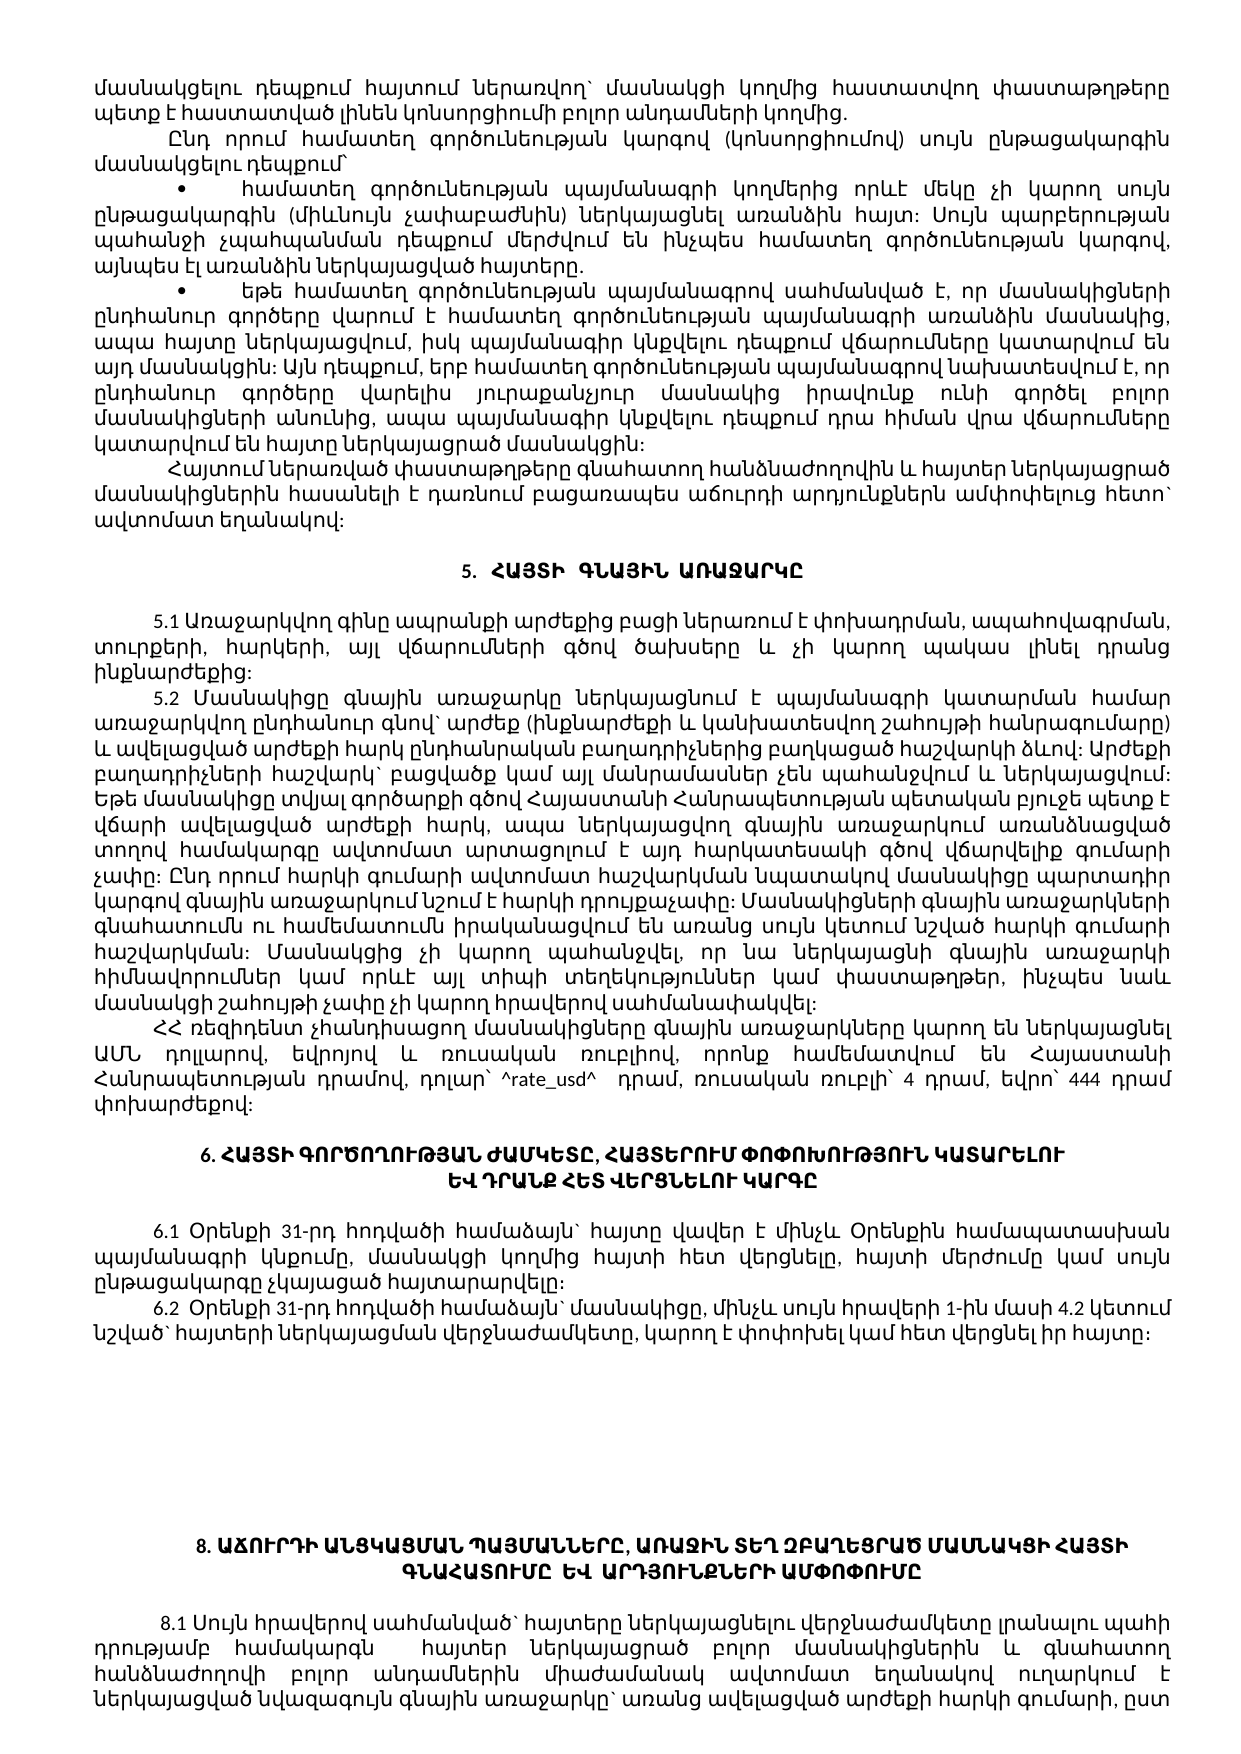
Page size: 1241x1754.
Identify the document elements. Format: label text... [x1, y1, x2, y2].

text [94, 1610, 1171, 1712]
text Հայտում ներառված փաստաթղթերը գնահատող հանձնաժողովին և հայտեր ներկայացրած մասնակիցներին հասանելի է դառնում բացառապես աճուրդի արդյունքներն ամփոփելուց հետո` ավտոմատ եղանակով: [94, 456, 1171, 532]
text ԵՎ ԴՐԱՆՔ ՀԵՏ ՎԵՐՑՆԵԼՈՒ ԿԱՐԳԸ [94, 1168, 1171, 1193]
text 6. ՀԱՅՏԻ ԳՈՐԾՈՂՈՒԹՅԱՆ ԺԱՄԿԵՏԸ, ՀԱՅՏԵՐՈՒՄ ՓՈՓՈԽՈՒԹՅՈՒՆ ԿԱՏԱՐԵԼՈՒ [94, 1142, 1171, 1168]
text Ընդ որում համատեղ գործունեության կարգով (կոնսորցիումով) սույն ընթացակարգին մասնակցելու դեպքում՝ [94, 126, 1171, 177]
list եթե համատեղ գործունեության պայմանագրով սահմանված է, որ մասնակիցների ընդհանուր գործերը վարում է համատեղ գործունեության պայմանագրի առանձին մասնակից, ապա հայտը ներկայացվում, իսկ պայմանագիր կնքվելու դեպքում վճարումները կատարվում են այդ մասնակցին: Այն դեպքում, երբ համատեղ գործունեության պայմանագրով նախատեսվում է, որ ընդհանուր գործերը վարելիս յուրաքանչյուր մասնակից իրավունք ունի գործել բոլոր մասնակիցների անունից, ապա պայմանագիր կնքվելու դեպքում դրա հիման վրա վճարումները կատարվում են հայտը ներկայացրած մասնակցին: [94, 278, 1171, 456]
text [94, 75, 1171, 126]
list համատեղ գործունեության պայմանագրի կողմերից որևէ մեկը չի կարող սույն ընթացակարգին (միևնույն չափաբաժնին) ներկայացնել առանձին հայտ: Սույն պարբերության պահանջի չպահպանման դեպքում մերժվում են ինչպես համատեղ գործունեության կարգով, այնպես էլ առանձին ներկայացված հայտերը. [94, 177, 1171, 278]
text 8. ԱՃՈՒՐԴԻ ԱՆՑԿԱՑՄԱՆ ՊԱՅՄԱՆՆԵՐԸ, ԱՌԱՋԻՆ ՏԵՂ ԶԲԱՂԵՑՐԱԾ ՄԱՍՆԱԿՑԻ ՀԱՅՏԻ [94, 1534, 1171, 1559]
text 5.1 Առաջարկվող գինը ապրանքի արժեքից բացի ներառում է փոխադրման, ապահովագրման, տուրքերի, հարկերի, այլ վճարումների գծով ծախսերը և չի կարող պակաս լինել դրանց ինքնարժեքից: [94, 609, 1171, 685]
text ԳՆԱՀԱՏՈՒՄԸ ԵՎ ԱՐԴՅՈՒՆՔՆԵՐԻ ԱՄՓՈՓՈՒՄԸ [94, 1559, 1171, 1584]
text ՀՀ ռեզիդենտ չհանդիսացող մասնակիցները գնային առաջարկները կարող են ներկայացնել ԱՄՆ դոլլարով, եվրոյով և ռուսական ռուբլիով, որոնք համեմատվում են Հայաստանի Հանրապետության դրամով, դոլար՝ ^rate_usd^ դրամ, ռուսական ռուբլի՝ 4 դրամ, եվրո՝ 444 դրամ փոխարժեքով: [94, 1015, 1171, 1117]
text 5.2 Մասնակիցը գնային առաջարկը ներկայացնում է պայմանագրի կատարման համար առաջարկվող ընդհանուր գնով` արժեք (ինքնարժեքի և կանխատեսվող շահույթի հանրագումարը) և ավելացված արժեքի հարկ ընդհանրական բաղադրիչներից բաղկացած հաշվարկի ձևով: Արժեքի բաղադրիչների հաշվարկ` բացվածք կամ այլ մանրամասներ չեն պահանջվում և ներկայացվում: Եթե մասնակիցը տվյալ գործարքի գծով Հայաստանի Հանրապետության պետական բյուջե պետք է վճարի ավելացված արժեքի հարկ, ապա ներկայացվող գնային առաջարկում առանձնացված տողով համակարգը ավտոմատ արտացոլում է այդ հարկատեսակի գծով վճարվելիք գումարի չափը: Ընդ որում հարկի գումարի ավտոմատ հաշվարկման նպատակով մասնակիցը պարտադիր կարգով գնային առաջարկում նշում է հարկի դրույքաչափը: Մասնակիցների գնային առաջարկների գնահատումն ու համեմատումն իրականացվում են առանց սույն կետում նշված հարկի գումարի հաշվարկման: Մասնակցից չի կարող պահանջվել, որ նա ներկայացնի գնային առաջարկի հիմնավորումներ կամ որևէ այլ տիպի տեղեկություններ կամ փաստաթղթեր, ինչպես նաև մասնակցի շահույթի չափը չի կարող հրավերով սահմանափակվել: [94, 685, 1171, 1015]
text 6.2 Օրենքի 31-րդ հոդվածի համաձայն` մասնակիցը, մինչև սույն հրավերի 1-ին մասի 4.2 կետում նշված` հայտերի ներկայացման վերջնաժամկետը, կարող է փոփոխել կամ հետ վերցնել իր հայտը։ [94, 1295, 1171, 1346]
text 6.1 Օրենքի 31-րդ հոդվածի համաձայն` հայտը վավեր է մինչև Օրենքին համապատասխան պայմանագրի կնքումը, մասնակցի կողմից հայտի հետ վերցնելը, հայտի մերժումը կամ սույն ընթացակարգը չկայացած հայտարարվելը։ [94, 1219, 1171, 1295]
text 5. ՀԱՅՏԻ ԳՆԱՅԻՆ ԱՌԱՋԱՐԿԸ [94, 558, 1171, 583]
